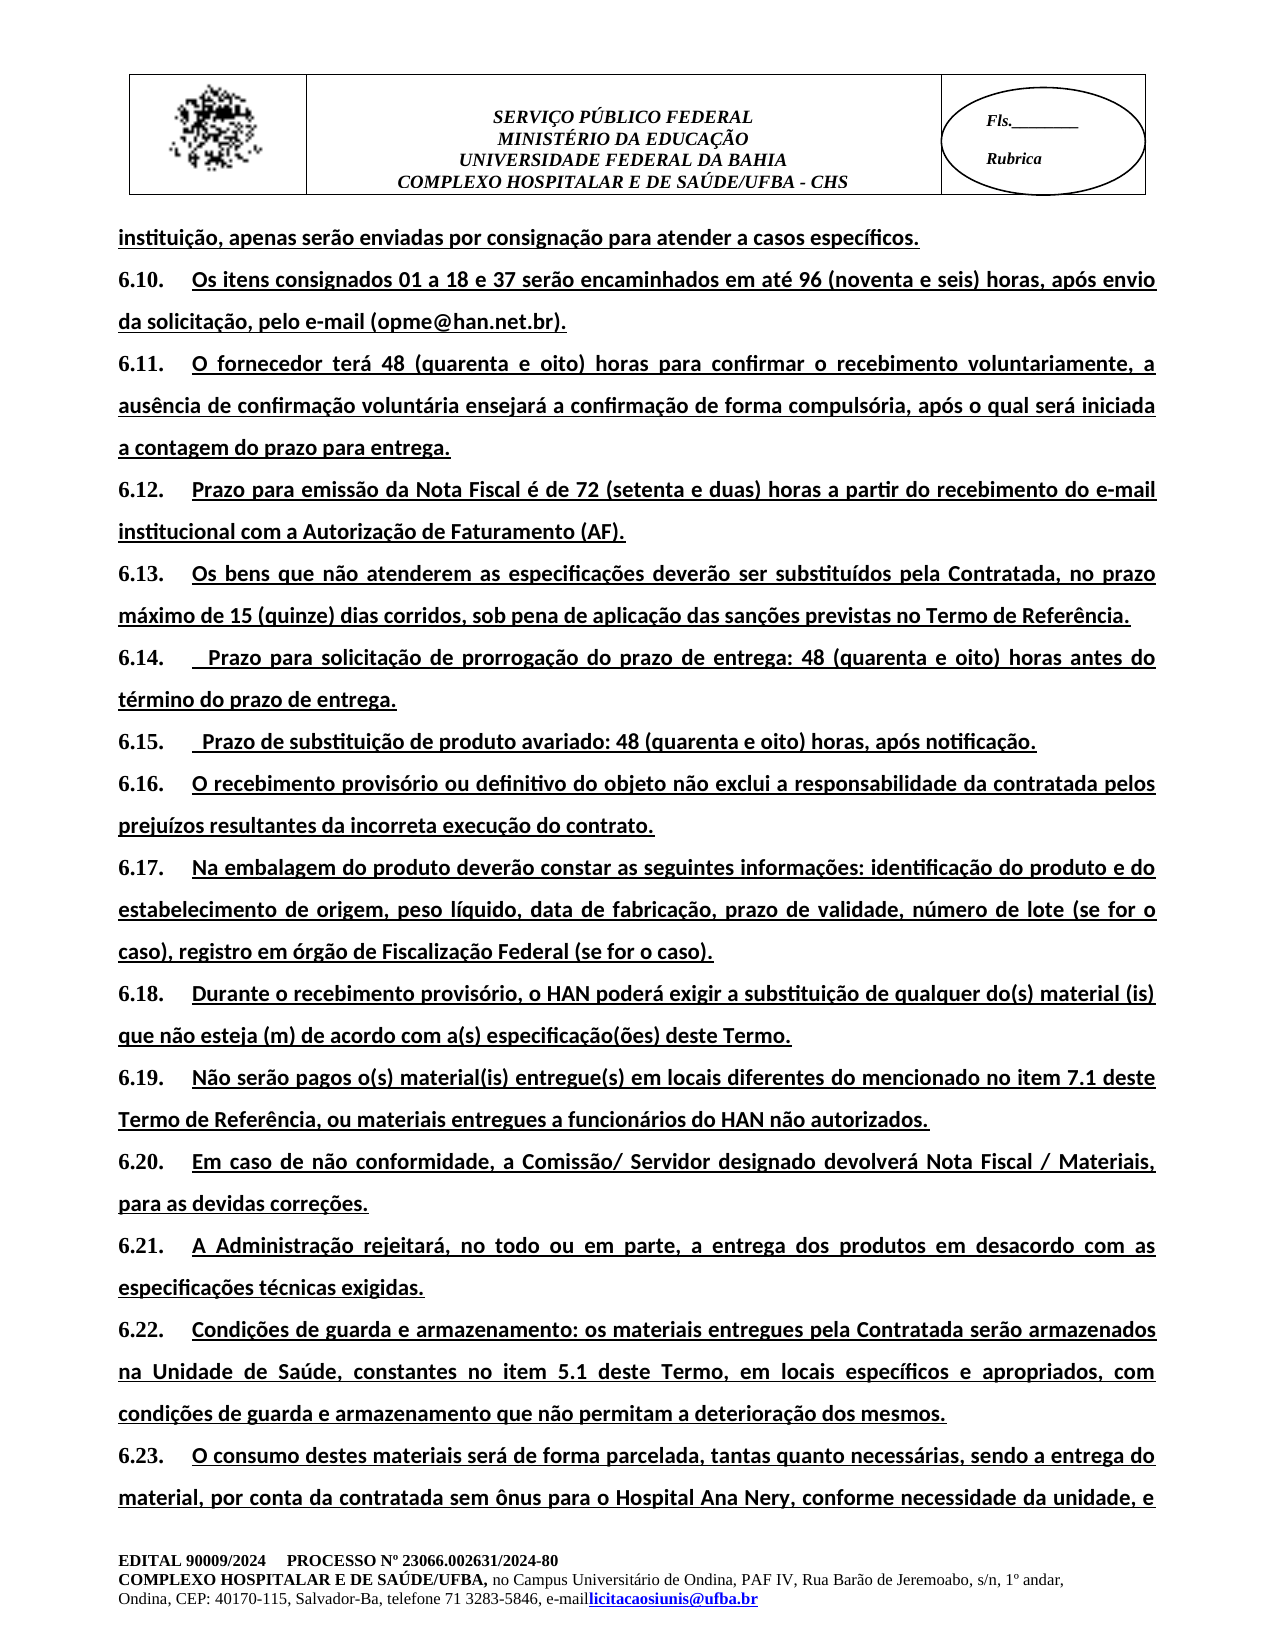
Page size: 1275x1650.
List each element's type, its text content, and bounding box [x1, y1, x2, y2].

list O recebimento provisório ou definitivo do objeto não exclui a responsabilidade da contratada pelos prejuízos resultantes da incorreta execução do contrato. [118, 769, 1157, 839]
list A Administração rejeitará, no todo ou em parte, a entrega dos produtos em desacordo com as especificações técnicas exigidas. [118, 1231, 1157, 1301]
list Prazo para solicitação de prorrogação do prazo de entrega: 48 (quarenta e oito) horas antes do término do prazo de entrega. [118, 643, 1157, 713]
list O fornecedor terá 48 (quarenta e oito) horas para confirmar o recebimento voluntariamente, a ausência de confirmação voluntária ensejará a confirmação de forma compulsória, após o qual será iniciada a contagem do prazo para entrega. [118, 349, 1157, 461]
list Os itens consignados 01 a 18 e 37 serão encaminhados em até 96 (noventa e seis) horas, após envio da solicitação, pelo e-mail (opme@han.net.br). [118, 265, 1157, 335]
list Condições de guarda e armazenamento: os materiais entregues pela Contratada serão armazenados na Unidade de Saúde, constantes no item 5.1 deste Termo, em locais específicos e apropriados, com condições de guarda e armazenamento que não permitam a deterioração dos mesmos. [118, 1315, 1157, 1427]
list Os bens que não atenderem as especificações deverão ser substituídos pela Contratada, no prazo máximo de 15 (quinze) dias corridos, sob pena de aplicação das sanções previstas no Termo de Referência. [118, 559, 1157, 629]
list Na embalagem do produto deverão constar as seguintes informações: identificação do produto e do estabelecimento de origem, peso líquido, data de fabricação, prazo de validade, número de lote (se for o caso), registro em órgão de Fiscalização Federal (se for o caso). [118, 921, 1157, 965]
list Em caso de não conformidade, a Comissão/ Servidor designado devolverá Nota Fiscal / Materiais, para as devidas correções. [118, 1147, 1157, 1217]
list Prazo para emissão da Nota Fiscal é de 72 (setenta e duas) horas a partir do recebimento do e-mail institucional com a Autorização de Faturamento (AF). [118, 475, 1157, 545]
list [118, 1441, 1157, 1511]
list Prazo de substituição de produto avariado: 48 (quarenta e oito) horas, após notificação. [118, 727, 1157, 755]
list Durante o recebimento provisório, o HAN poderá exigir a substituição de qualquer do(s) material (is) que não esteja (m) de acordo com a(s) especificação(ões) deste Termo. [118, 979, 1157, 1049]
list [118, 223, 1157, 251]
list Não serão pagos o(s) material(is) entregue(s) em locais diferentes do mencionado no item 7.1 deste Termo de Referência, ou materiais entregues a funcionários do HAN não autorizados. [118, 1063, 1157, 1133]
list Na embalagem do produto deverão constar as seguintes informações: identificação do produto e do estabelecimento de origem, peso líquido, data de fabricação, prazo de validade, número de lote (se for o caso), registro em órgão de Fiscalização Federal (se for o caso). [118, 853, 1157, 919]
